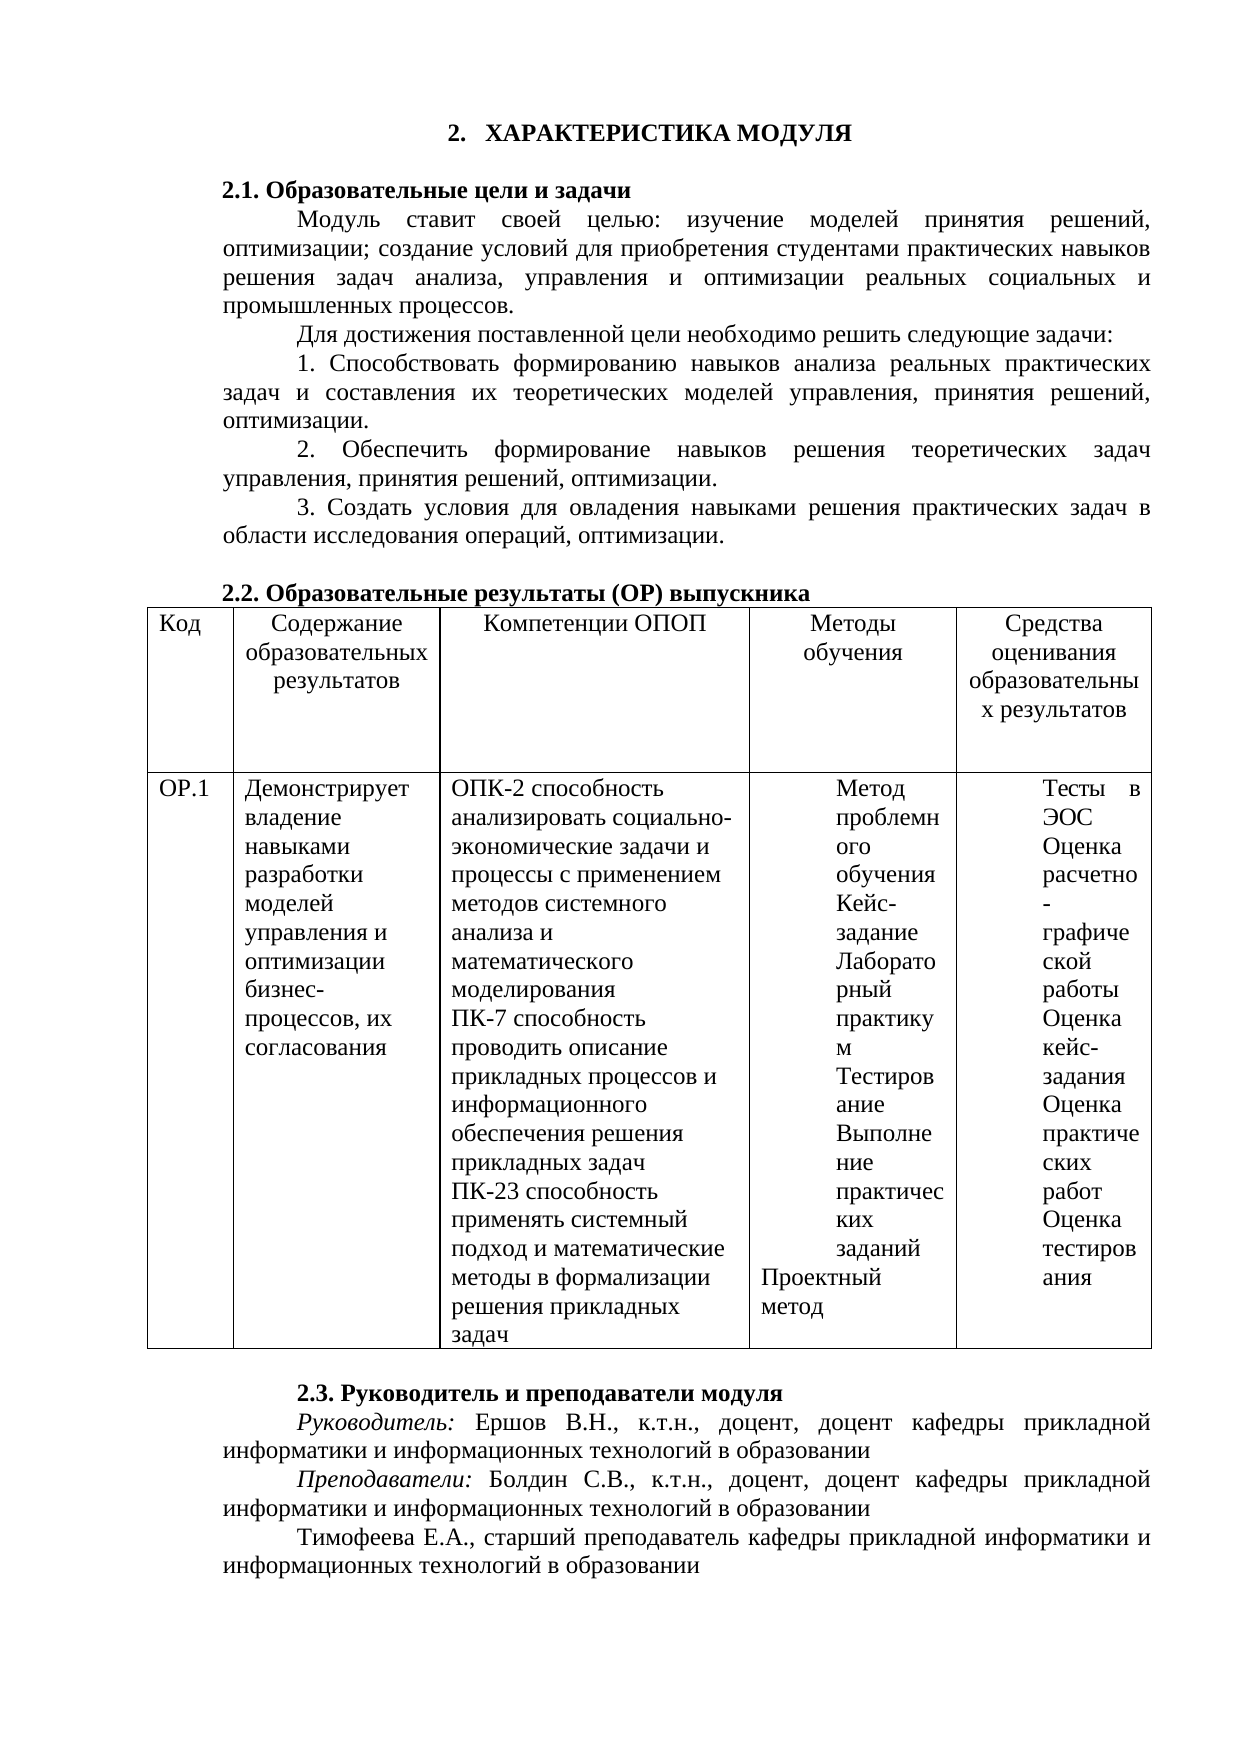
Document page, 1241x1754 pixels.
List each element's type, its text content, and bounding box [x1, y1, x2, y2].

text 1. Способствовать формированию навыков анализа реальных практических задач и составления их теоретических моделей управления, принятия решений, оптимизации. [223, 348, 1152, 434]
text Руководитель: Ершов В.Н., к.т.н., доцент, доцент кафедры прикладной информатики и информационных технологий в образовании [223, 1407, 1152, 1464]
table_cell Метод проблемного обучения Кейс-задание Лабораторный практикум Тестирование Выполнение практических заданий Проектный метод [750, 773, 956, 1348]
subtitle 2.3. Руководитель и преподаватели модуля [223, 1378, 1152, 1407]
table_header Методы обучения [750, 608, 956, 772]
subtitle 2.2. Образовательные результаты (ОР) выпускника [222, 578, 1152, 607]
text Для достижения поставленной цели необходимо решить следующие задачи: [223, 319, 1152, 348]
text 2. Обеспечить формирование навыков решения теоретических задач управления, принятия решений, оптимизации. [223, 434, 1152, 492]
subtitle ХАРАКТЕРИСТИКА МОДУЛЯ [148, 118, 1152, 147]
table_header Средства оценивания образовательных результатов [957, 608, 1151, 772]
table_header Код [148, 608, 233, 772]
table_cell ОПК-2 способность анализировать социально-экономические задачи и процессы с применением методов системного анализа и математического моделирования ПК-7 способность проводить описание прикладных процессов и информационного обеспечения решения прикладных задач ПК-23 способность применять системный подход и математические методы в формализации решения прикладных задач [441, 773, 749, 1348]
table_header Компетенции ОПОП [441, 608, 749, 772]
table_cell ОР.1 [148, 773, 233, 1348]
table_cell Демонстрирует владение навыками разработки моделей управления и оптимизации бизнес-процессов, их согласования [234, 773, 439, 1348]
text 3. Создать условия для овладения навыками решения практических задач в области исследования операций, оптимизации. [223, 492, 1152, 549]
text Модуль ставит своей целью: изучение моделей принятия решений, оптимизации; создание условий для приобретения студентами практических навыков решения задач анализа, управления и оптимизации реальных социальных и промышленных процессов. [223, 204, 1152, 319]
subtitle 2.1. Образовательные цели и задачи [222, 176, 1152, 204]
table_cell Тесты в ЭОС Оценка расчетно-графической работы Оценка кейс-задания Оценка практических работ Оценка тестирования [957, 773, 1151, 1348]
table_header Содержание образовательных результатов [234, 608, 439, 772]
text Тимофеева Е.А., старший преподаватель кафедры прикладной информатики и информационных технологий в образовании [223, 1522, 1152, 1579]
text Преподаватели: Болдин С.В., к.т.н., доцент, доцент кафедры прикладной информатики и информационных технологий в образовании [223, 1464, 1152, 1522]
